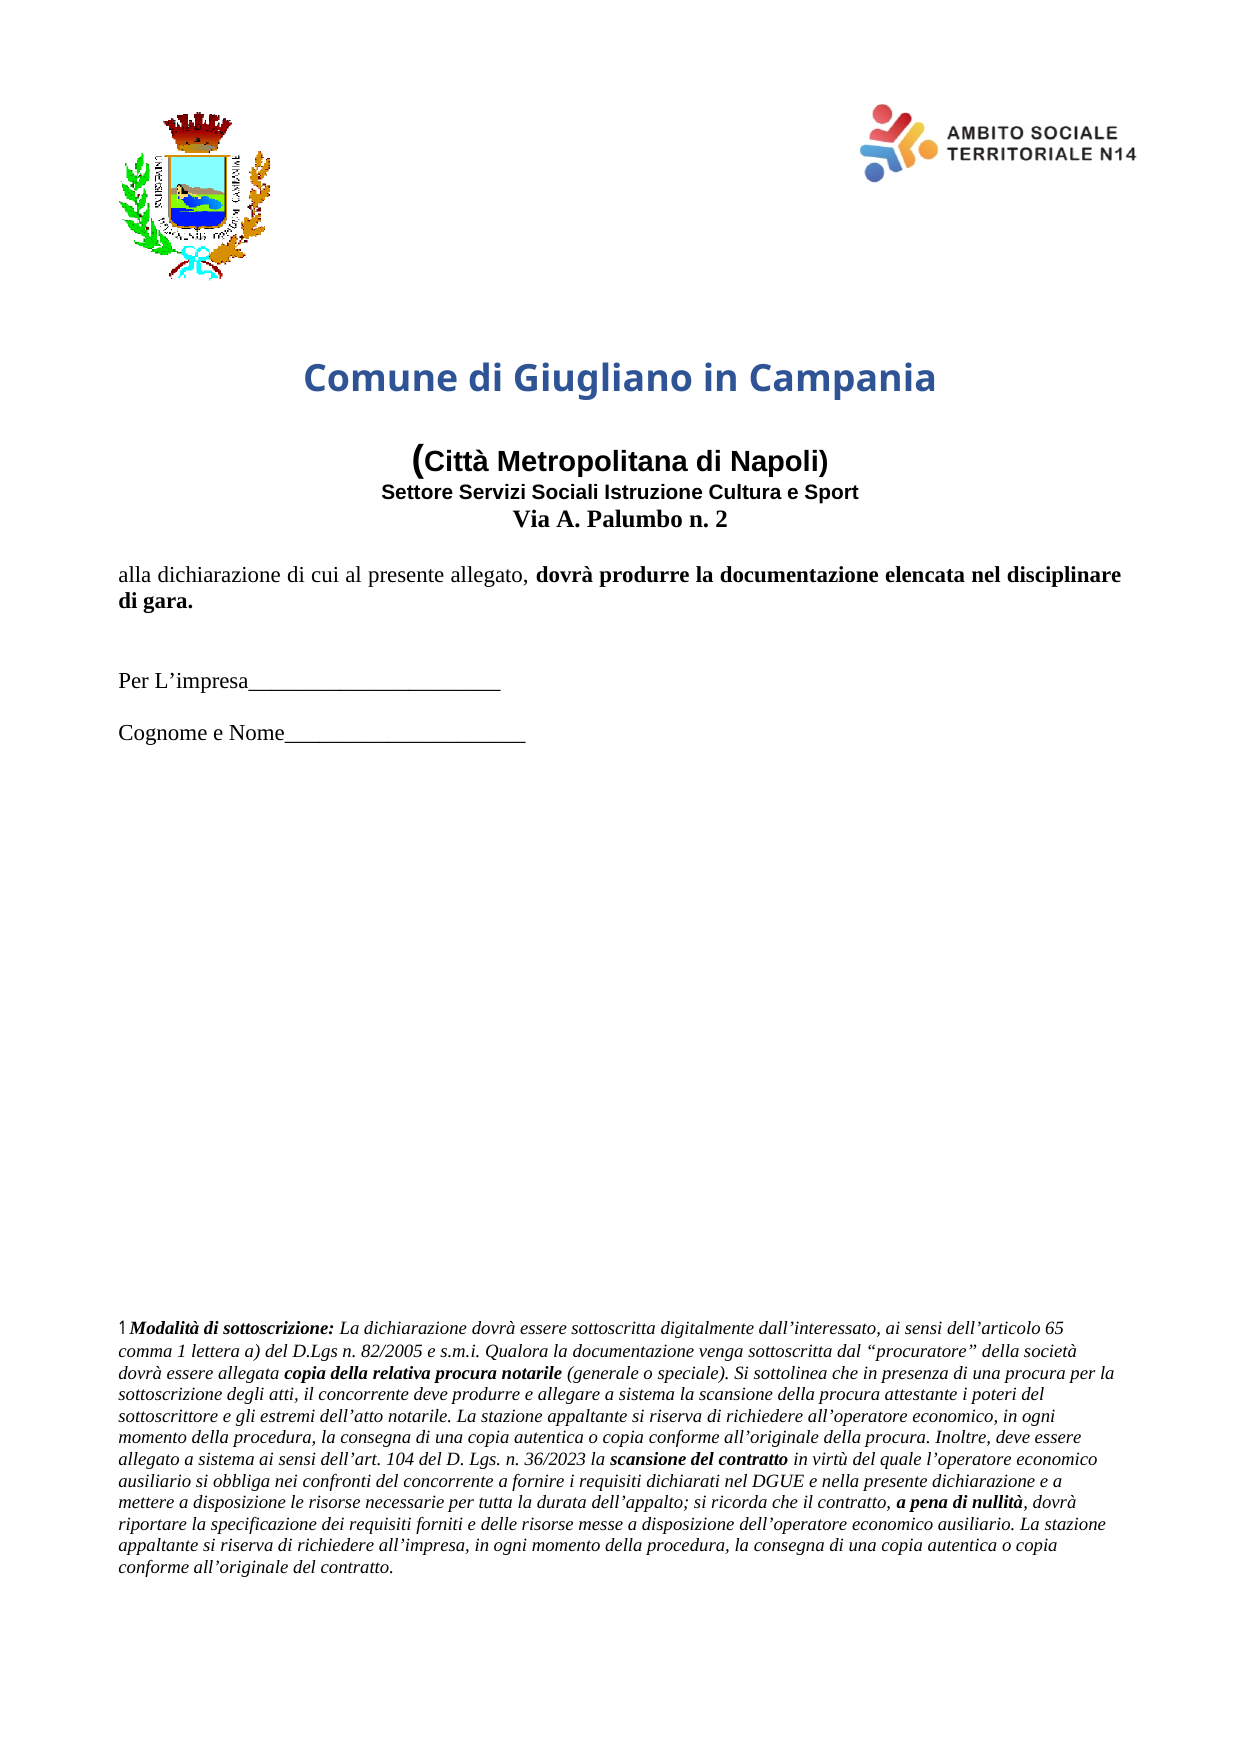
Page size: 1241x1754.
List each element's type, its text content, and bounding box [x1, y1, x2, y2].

picture [118, 112, 271, 281]
text Cognome e Nome_____________________ [118, 719, 1122, 746]
text 1 Modalità di sottoscrizione: La dichiarazione dovrà essere sottoscritta digitalmente dall’interessato, ai sensi dell’articolo 65 comma 1 lettera a) del D.Lgs n. 82/2005 e s.m.i. Qualora la documentazione venga sottoscritta dal “procuratore” della società dovrà essere allegata copia della relativa procura notarile (generale o speciale). Si sottolinea che in presenza di una procura per la sottoscrizione degli atti, il concorrente deve produrre e allegare a sistema la scansione della procura attestante i poteri del sottoscrittore e gli estremi dell’atto notarile. La stazione appaltante si riserva di richiedere all’operatore economico, in ogni momento della procedura, la consegna di una copia autentica o copia conforme all’originale della procura. Inoltre, deve essere allegato a sistema ai sensi dell’art. 104 del D. Lgs. n. 36/2023 la scansione del contratto in virtù del quale l’operatore economico ausiliario si obbliga nei confronti del concorrente a fornire i requisiti dichiarati nel DGUE e nella presente dichiarazione e a mettere a disposizione le risorse necessarie per tutta la durata dell’appalto; si ricorda che il contratto, a pena di nullità, dovrà riportare la specificazione dei requisiti forniti e delle risorse messe a disposizione dell’operatore economico ausiliario. La stazione appaltante si riserva di richiedere all’impresa, in ogni momento della procedura, la consegna di una copia autentica o copia conforme all’originale del contratto. [118, 1314, 1122, 1577]
text H) di essere informato, ai sensi e per gli effetti del Regolamento (UE) 2016/679, che i dati personali raccolti saranno trattati, anche con strumenti informatici, esclusivamente nell’ambito del procedimento per il quale la presente dichiarazione viene resa e per l’adempimento degli obblighi ad esso connessi. L’ausiliaria, oltre alla dichiarazione di cui al presente allegato, dovrà produrre la documentazione elencata nel disciplinare di gara. [118, 561, 1122, 614]
text Per L’impresa______________________ [118, 667, 1122, 693]
picture [838, 59, 1157, 237]
